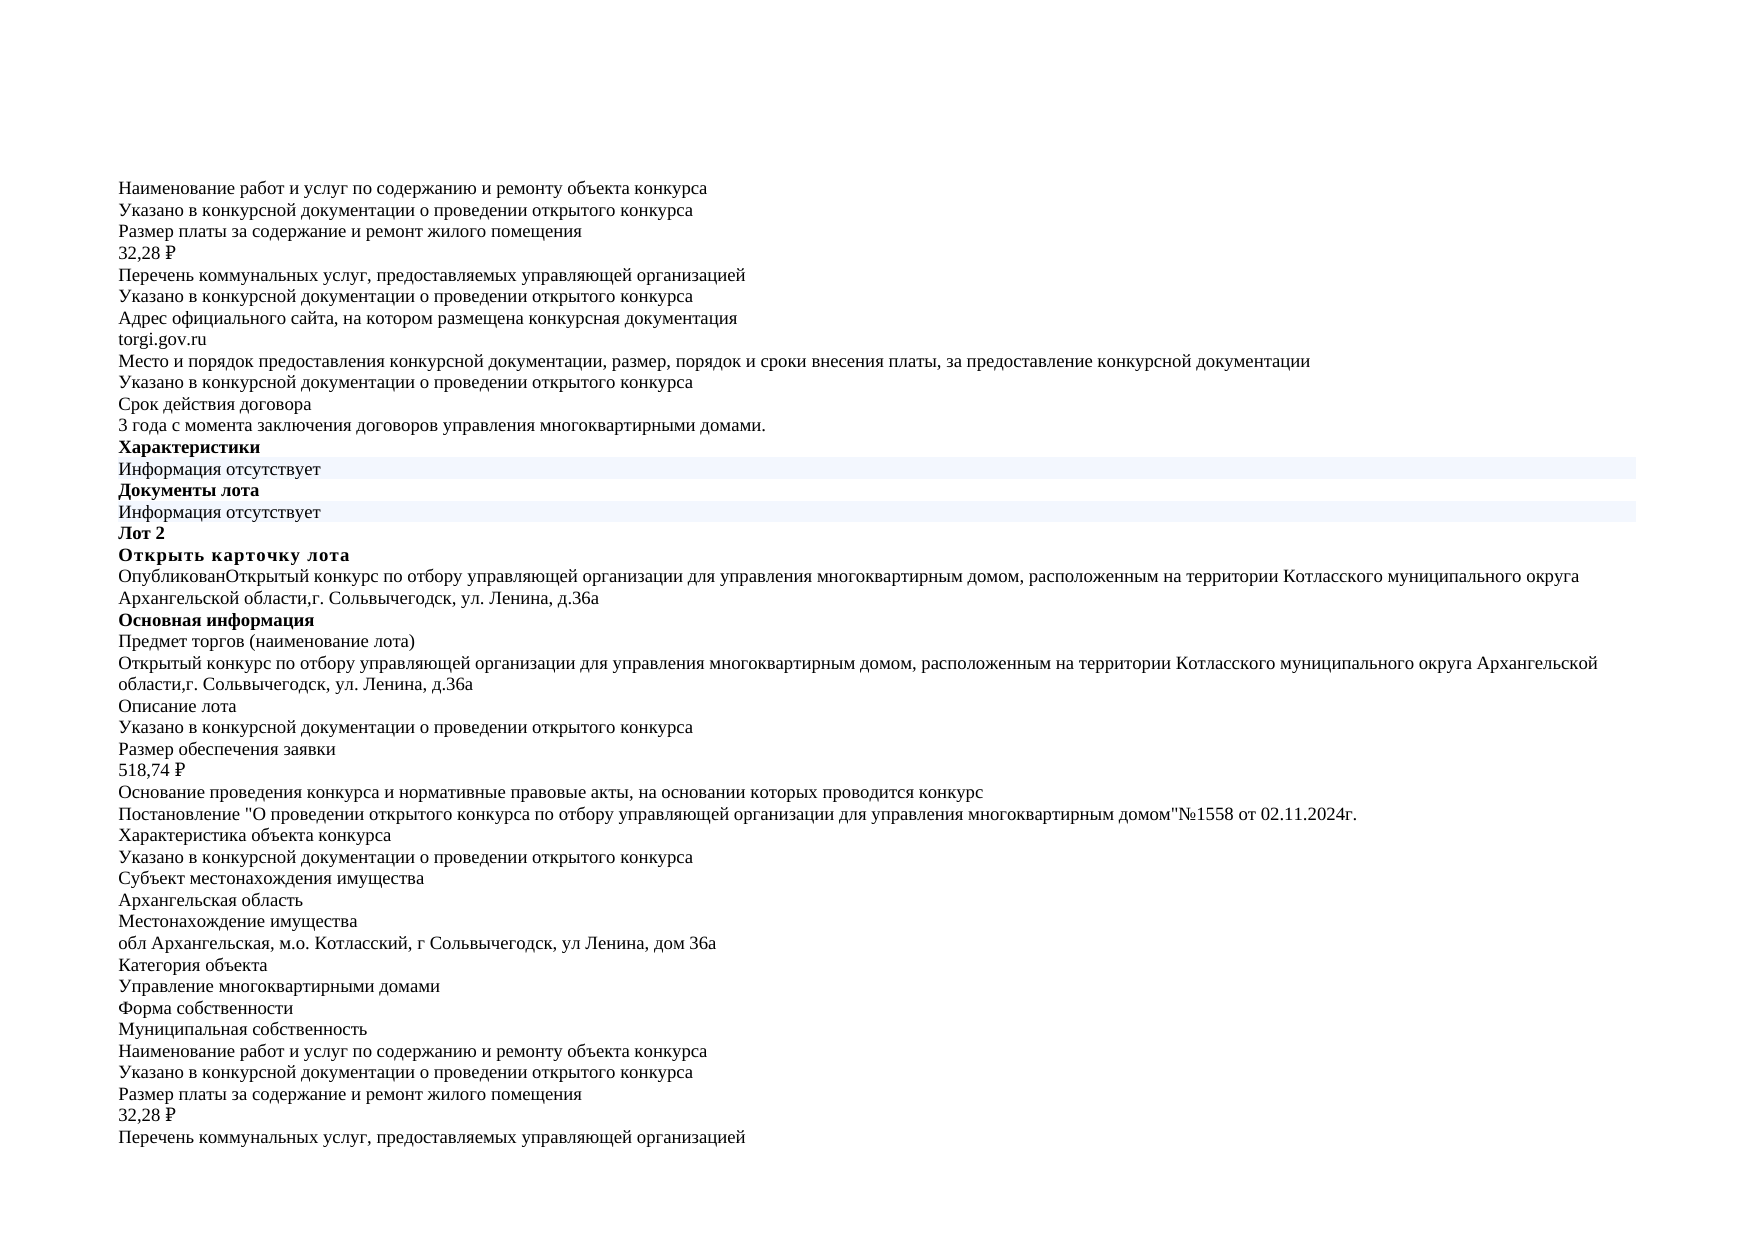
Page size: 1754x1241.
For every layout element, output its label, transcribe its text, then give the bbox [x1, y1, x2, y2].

text Указано в конкурсной документации о проведении открытого конкурса [118, 846, 1636, 867]
text Указано в конкурсной документации о проведении открытого конкурса [118, 199, 1636, 220]
text Перечень коммунальных услуг, предоставляемых управляющей организацией [118, 1126, 1636, 1147]
text torgi.gov.ru [118, 328, 1636, 350]
text Основная информация [118, 608, 1636, 630]
text Открытый конкурс по отбору управляющей организации для управления многоквартирным домом, расположенным на территории Котласского муниципального округа Архангельской области,г. Сольвычегодск, ул. Ленина, д.36а [118, 652, 1636, 695]
text Характеристики [118, 436, 1636, 457]
text Местонахождение имущества [118, 910, 1636, 932]
text 32,28 ₽ [118, 242, 1636, 263]
text Информация отсутствует [118, 457, 1636, 479]
text Архангельская область [118, 889, 1636, 910]
text Указано в конкурсной документации о проведении открытого конкурса [118, 371, 1636, 393]
text Размер обеспечения заявки [118, 738, 1636, 759]
text Указано в конкурсной документации о проведении открытого конкурса [118, 716, 1636, 738]
text Характеристика объекта конкурса [118, 824, 1636, 846]
text Открыть карточку лота [118, 544, 1636, 565]
text ОпубликованОткрытый конкурс по отбору управляющей организации для управления многоквартирным домом, расположенным на территории Котласского муниципального округа Архангельской области,г. Сольвычегодск, ул. Ленина, д.36а [118, 565, 1636, 608]
text Предмет торгов (наименование лота) [118, 630, 1636, 652]
text Лот 2 [118, 522, 1636, 544]
text Перечень коммунальных услуг, предоставляемых управляющей организацией [118, 263, 1636, 285]
text Категория объекта [118, 953, 1636, 975]
text Субъект местонахождения имущества [118, 867, 1636, 889]
text Место и порядок предоставления конкурсной документации, размер, порядок и сроки внесения платы, за предоставление конкурсной документации [118, 350, 1636, 371]
text Форма собственности [118, 997, 1636, 1018]
text Указано в конкурсной документации о проведении открытого конкурса [118, 285, 1636, 307]
text Постановление "О проведении открытого конкурса по отбору управляющей организации для управления многоквартирным домом"№1558 от 02.11.2024г. [118, 802, 1636, 824]
text Информация отсутствует [118, 501, 1636, 522]
text Наименование работ и услуг по содержанию и ремонту объекта конкурса [118, 1040, 1636, 1061]
text Адрес официального сайта, на котором размещена конкурсная документация [118, 307, 1636, 328]
text 3 года с момента заключения договоров управления многоквартирными домами. [118, 414, 1636, 436]
text Размер платы за содержание и ремонт жилого помещения [118, 220, 1636, 242]
text Размер платы за содержание и ремонт жилого помещения [118, 1083, 1636, 1104]
text Управление многоквартирными домами [118, 975, 1636, 997]
text обл Архангельская, м.о. Котласский, г Сольвычегодск, ул Ленина, дом 36а [118, 932, 1636, 953]
text Срок действия договора [118, 393, 1636, 414]
text 32,28 ₽ [118, 1104, 1636, 1126]
text 518,74 ₽ [118, 759, 1636, 781]
text Основание проведения конкурса и нормативные правовые акты, на основании которых проводится конкурс [118, 781, 1636, 802]
text Описание лота [118, 695, 1636, 716]
text Муниципальная собственность [118, 1018, 1636, 1040]
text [118, 1061, 1636, 1083]
text Документы лота [118, 479, 1636, 501]
text Наименование работ и услуг по содержанию и ремонту объекта конкурса [118, 177, 1636, 199]
